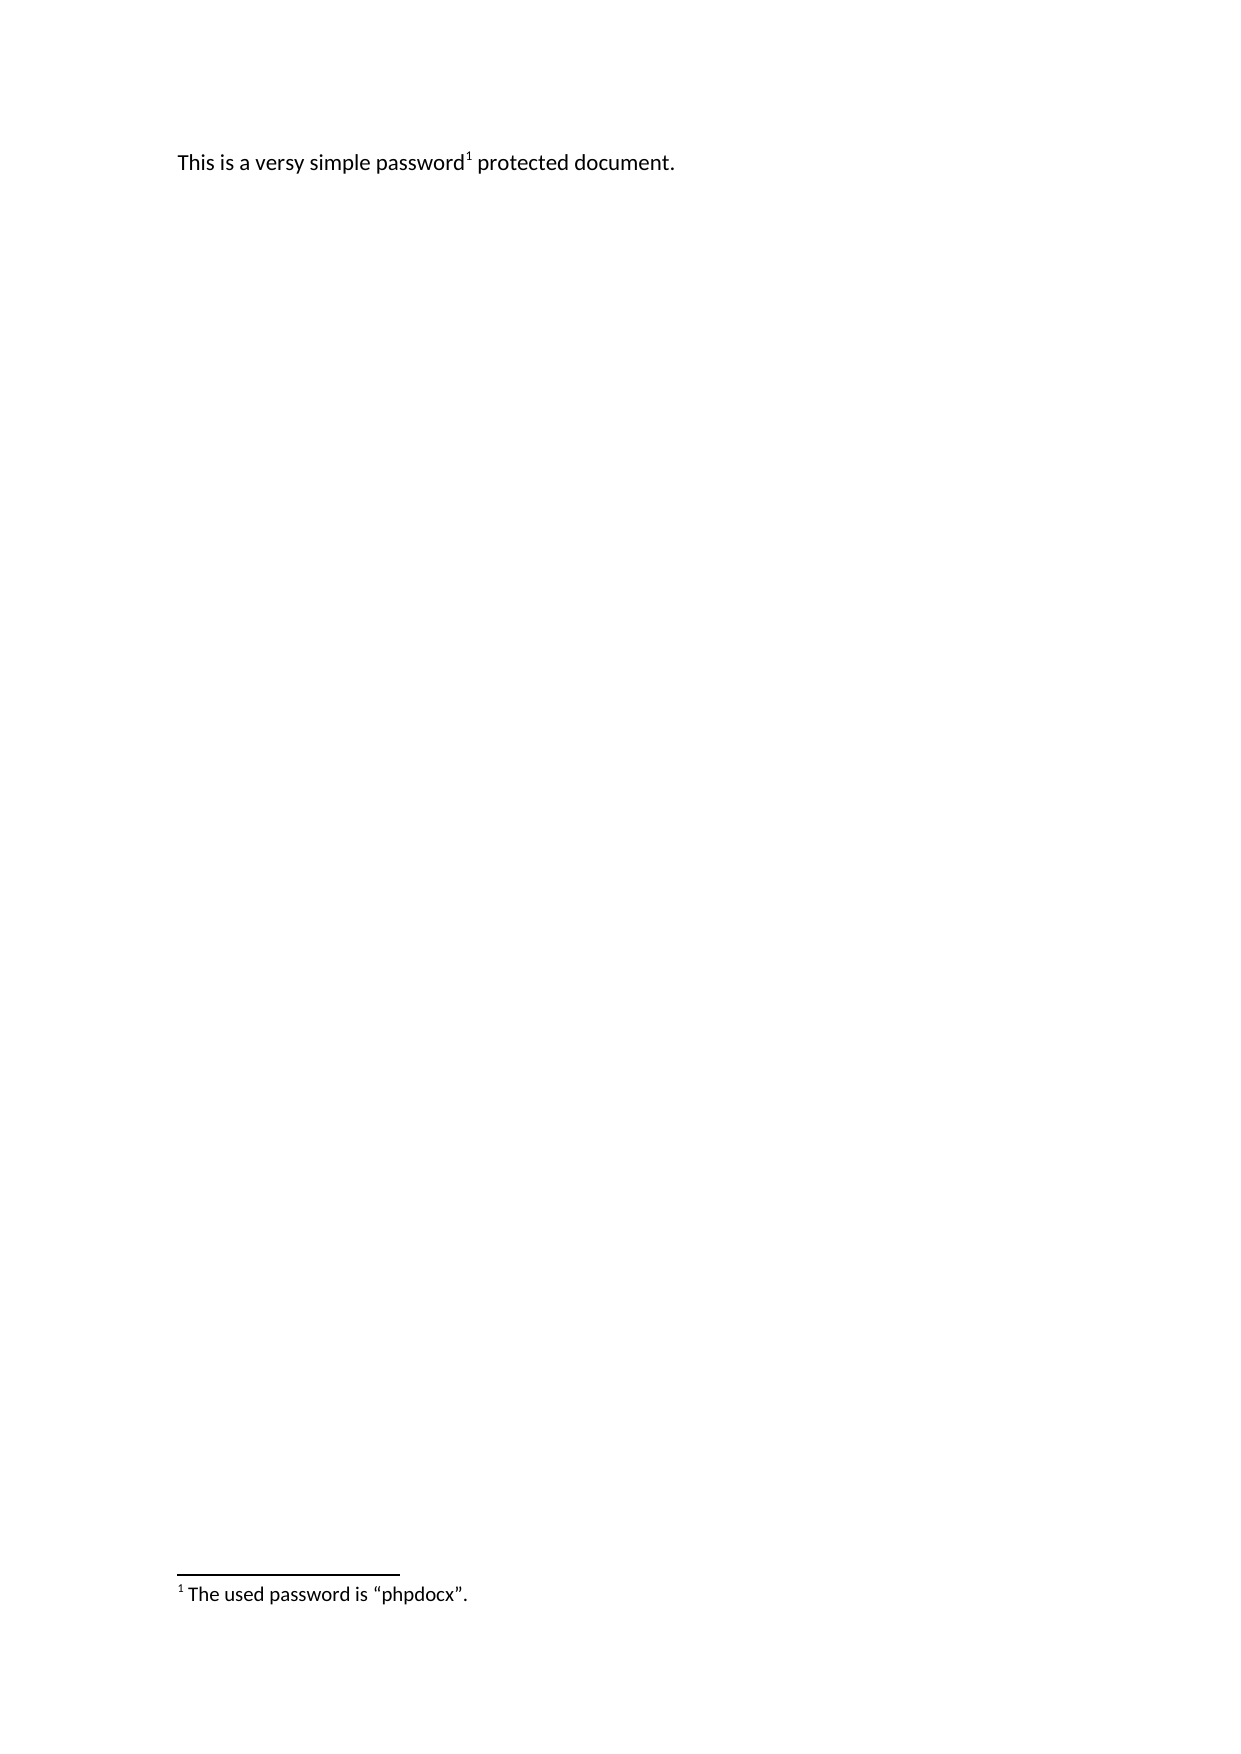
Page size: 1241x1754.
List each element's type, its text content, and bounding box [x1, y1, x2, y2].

text This is a versy simple password protected document. [177, 148, 1063, 176]
